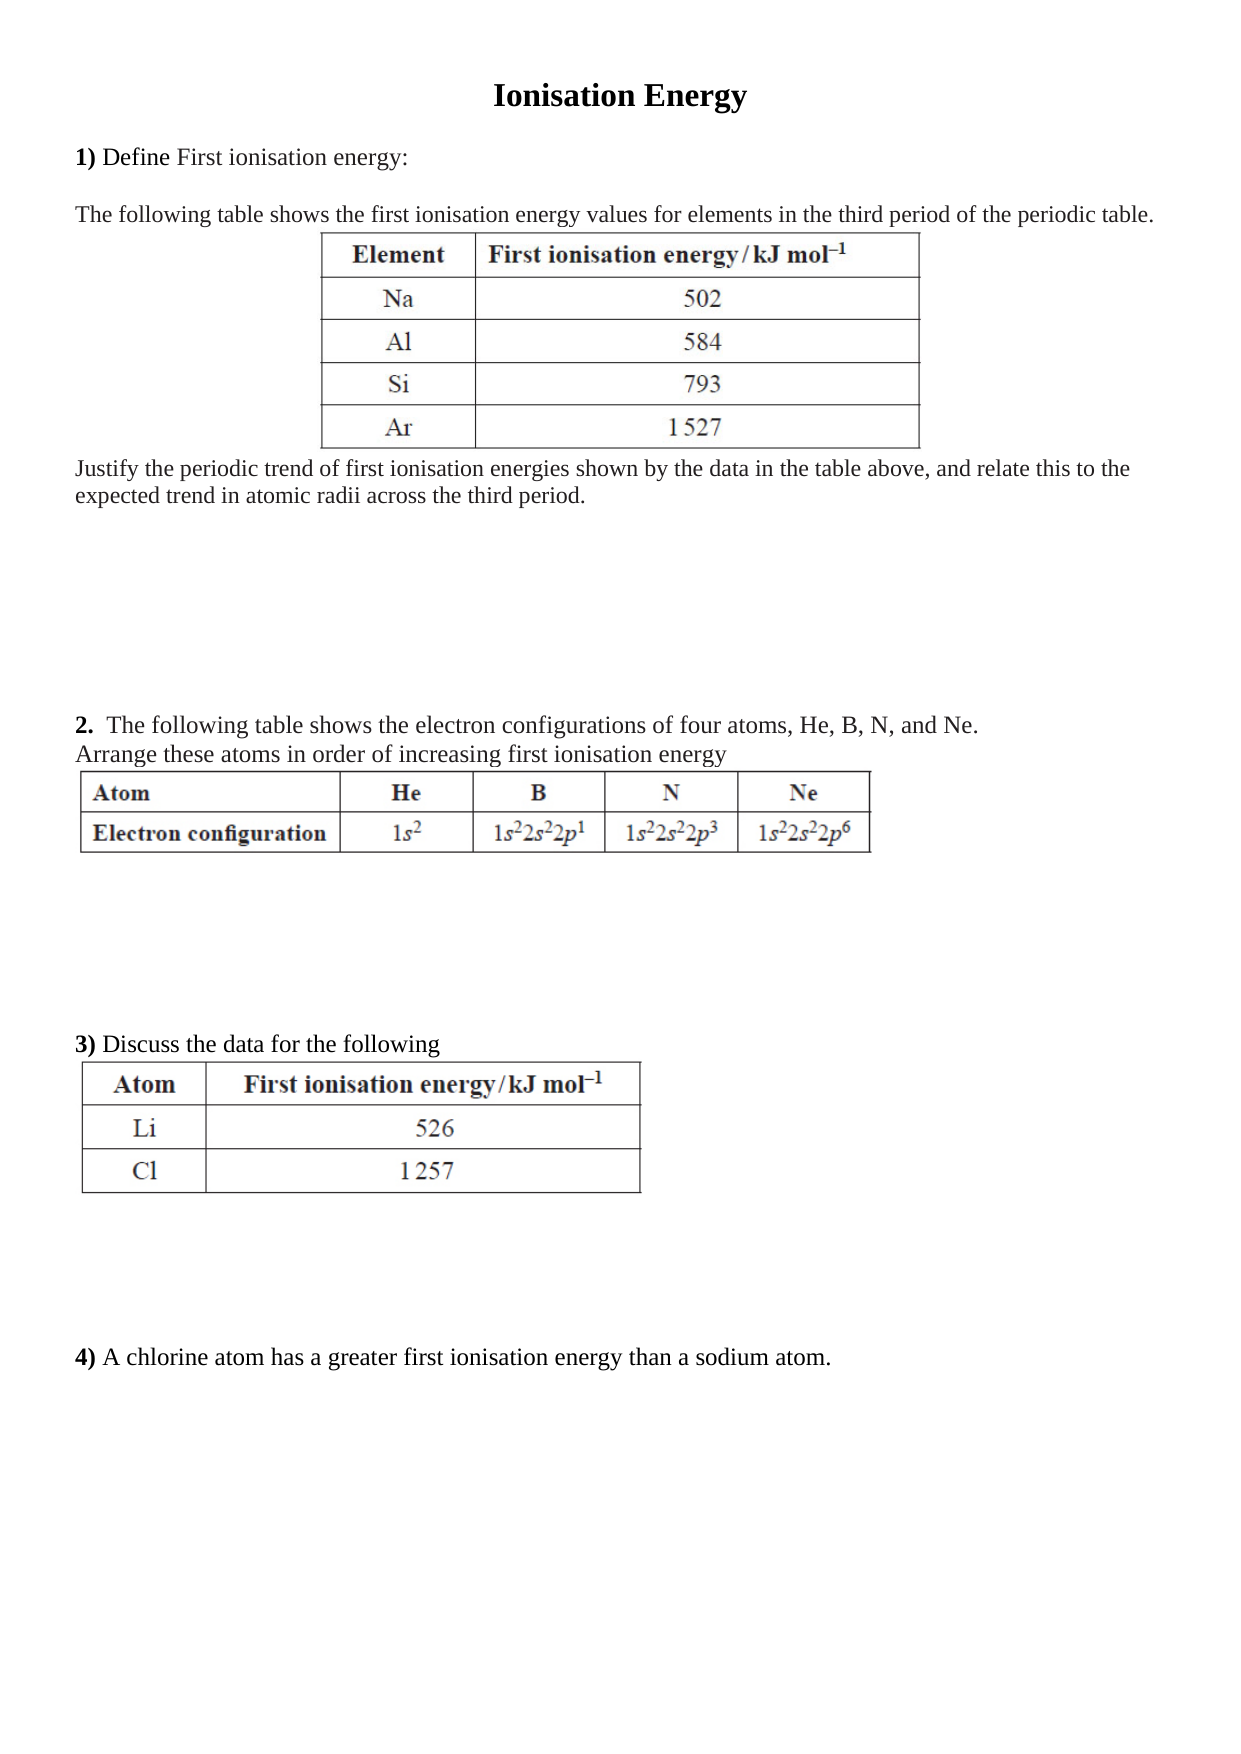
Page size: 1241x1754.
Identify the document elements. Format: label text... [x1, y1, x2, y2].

text Ionisation Energy [75, 75, 1165, 113]
picture [317, 227, 924, 454]
text 4) A chlorine atom has a greater first ionisation energy than a sodium atom. [75, 1342, 1165, 1371]
subtitle 3) Discuss the data for the following [75, 1029, 1165, 1058]
text The following table shows the first ionisation energy values for elements in the third period of the periodic table. [75, 199, 1165, 227]
text Justify the periodic trend of first ionisation energies shown by the data in the table above, and relate this to the expected trend in atomic radii across the third period. [75, 454, 1165, 509]
picture [75, 767, 877, 857]
subtitle Arrange these atoms in order of increasing first ionisation energy [75, 739, 1165, 768]
picture [75, 1058, 644, 1199]
text 1) Define First ionisation energy: [75, 142, 1165, 171]
text 2. The following table shows the electron configurations of four atoms, He, B, N, and Ne. [75, 710, 1165, 739]
